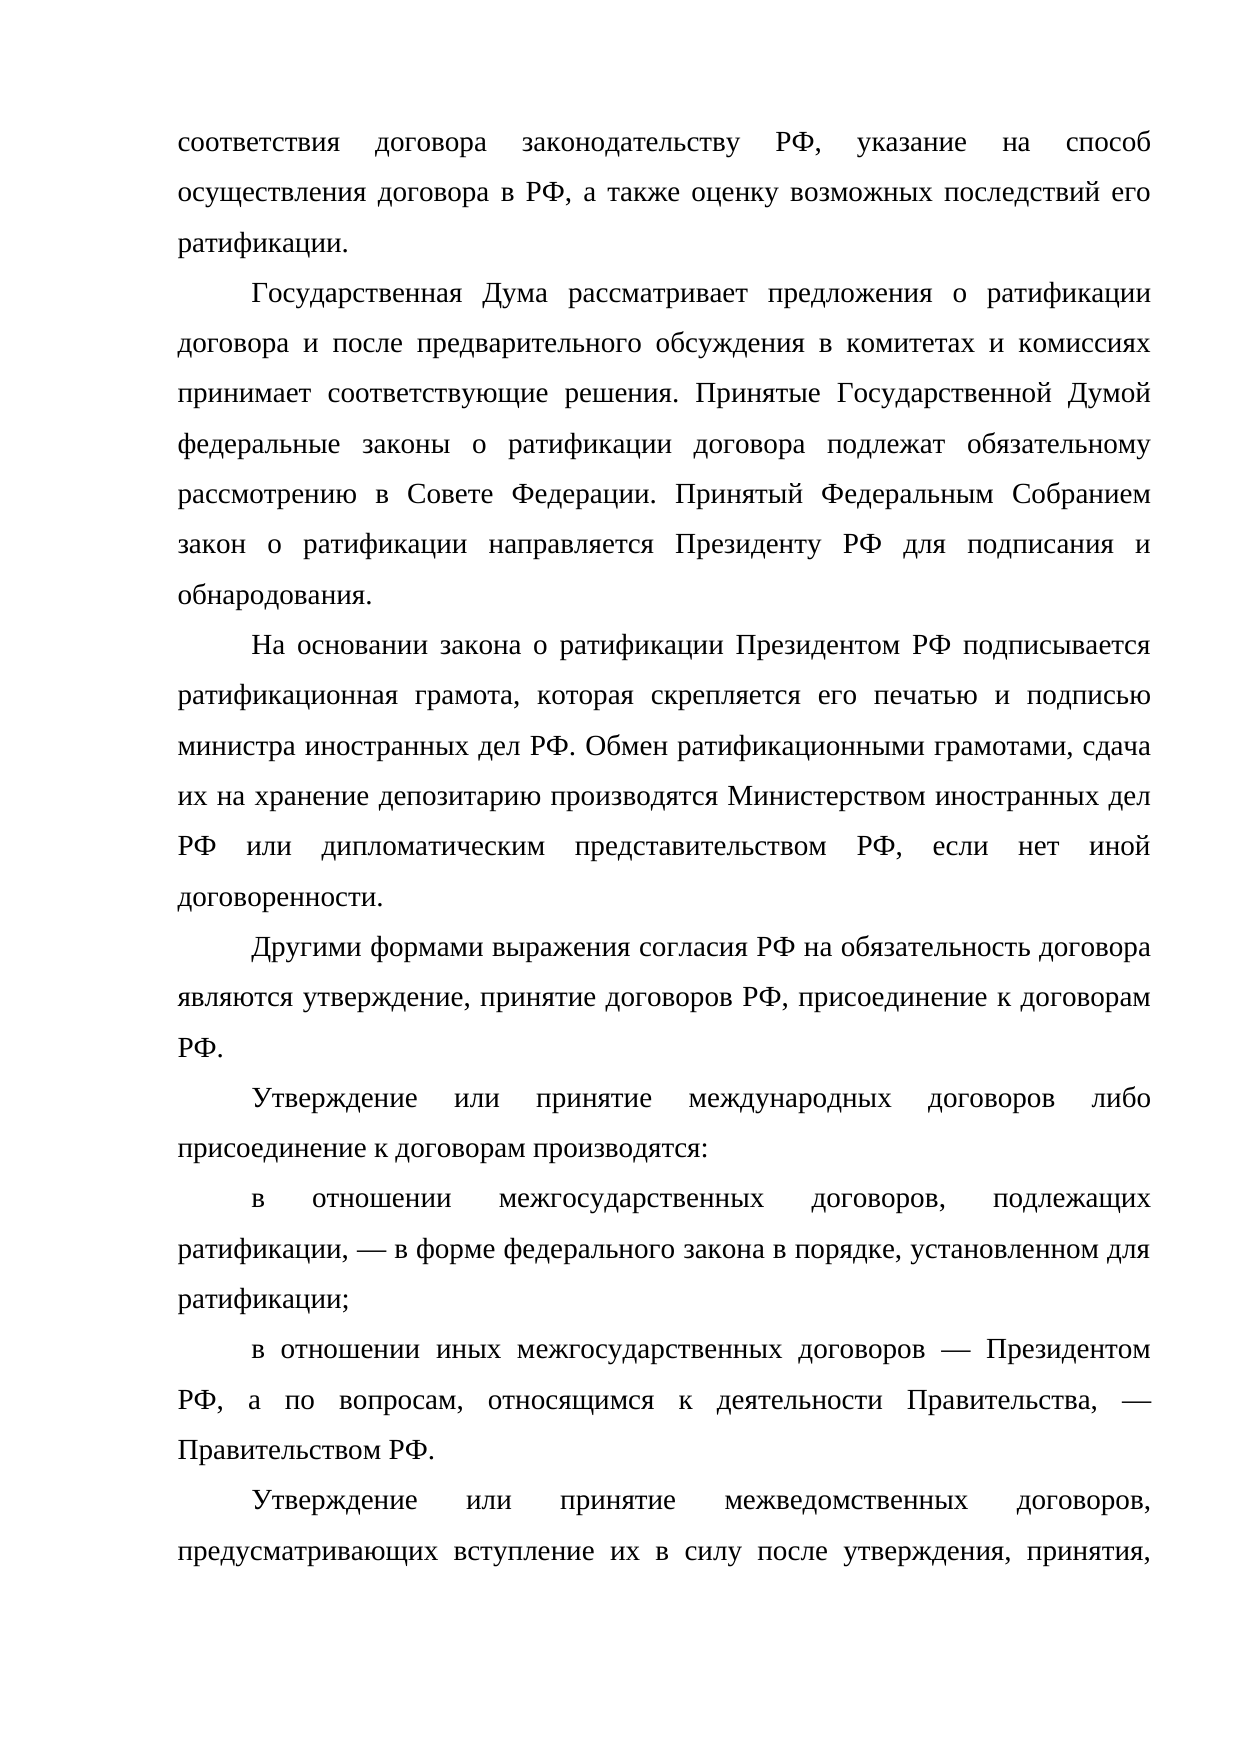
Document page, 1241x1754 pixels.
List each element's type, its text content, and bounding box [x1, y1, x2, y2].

text в отношении иных межгосударственных договоров — Президентом РФ, а по вопросам, относящимся к деятельности Правительства, — Правительством РФ. [177, 1332, 1152, 1466]
text Другими формами выражения согласия РФ на обязательность договора являются утверждение, принятие договоров РФ, присоединение к договорам РФ. [177, 929, 1152, 1063]
text в отношении межгосударственных договоров, подлежащих ратификации, — в форме федерального закона в порядке, установленном для ратификации; [177, 1181, 1152, 1315]
text На основании закона о ратификации Президентом РФ подписывается ратификационная грамота, которая скрепляется его печатью и подписью министра иностранных дел РФ. Обмен ратификационными грамотами, сдача их на хранение депозитарию производятся Министерством иностранных дел РФ или дипломатическим представительством РФ, если нет иной договоренности. [177, 627, 1152, 912]
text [177, 1482, 1152, 1566]
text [177, 124, 1152, 258]
text Государственная Дума рассматривает предложения о ратификации договора и после предварительного обсуждения в комитетах и комиссиях принимает соответствующие решения. Принятые Государственной Думой федеральные законы о ратификации договора подлежат обязательному рассмотрению в Совете Федерации. Принятый Федеральным Собранием закон о ратификации направляется Президенту РФ для подписания и обнародования. [177, 275, 1152, 610]
text Утверждение или принятие международных договоров либо присоединение к договорам производятся: [177, 1080, 1152, 1164]
